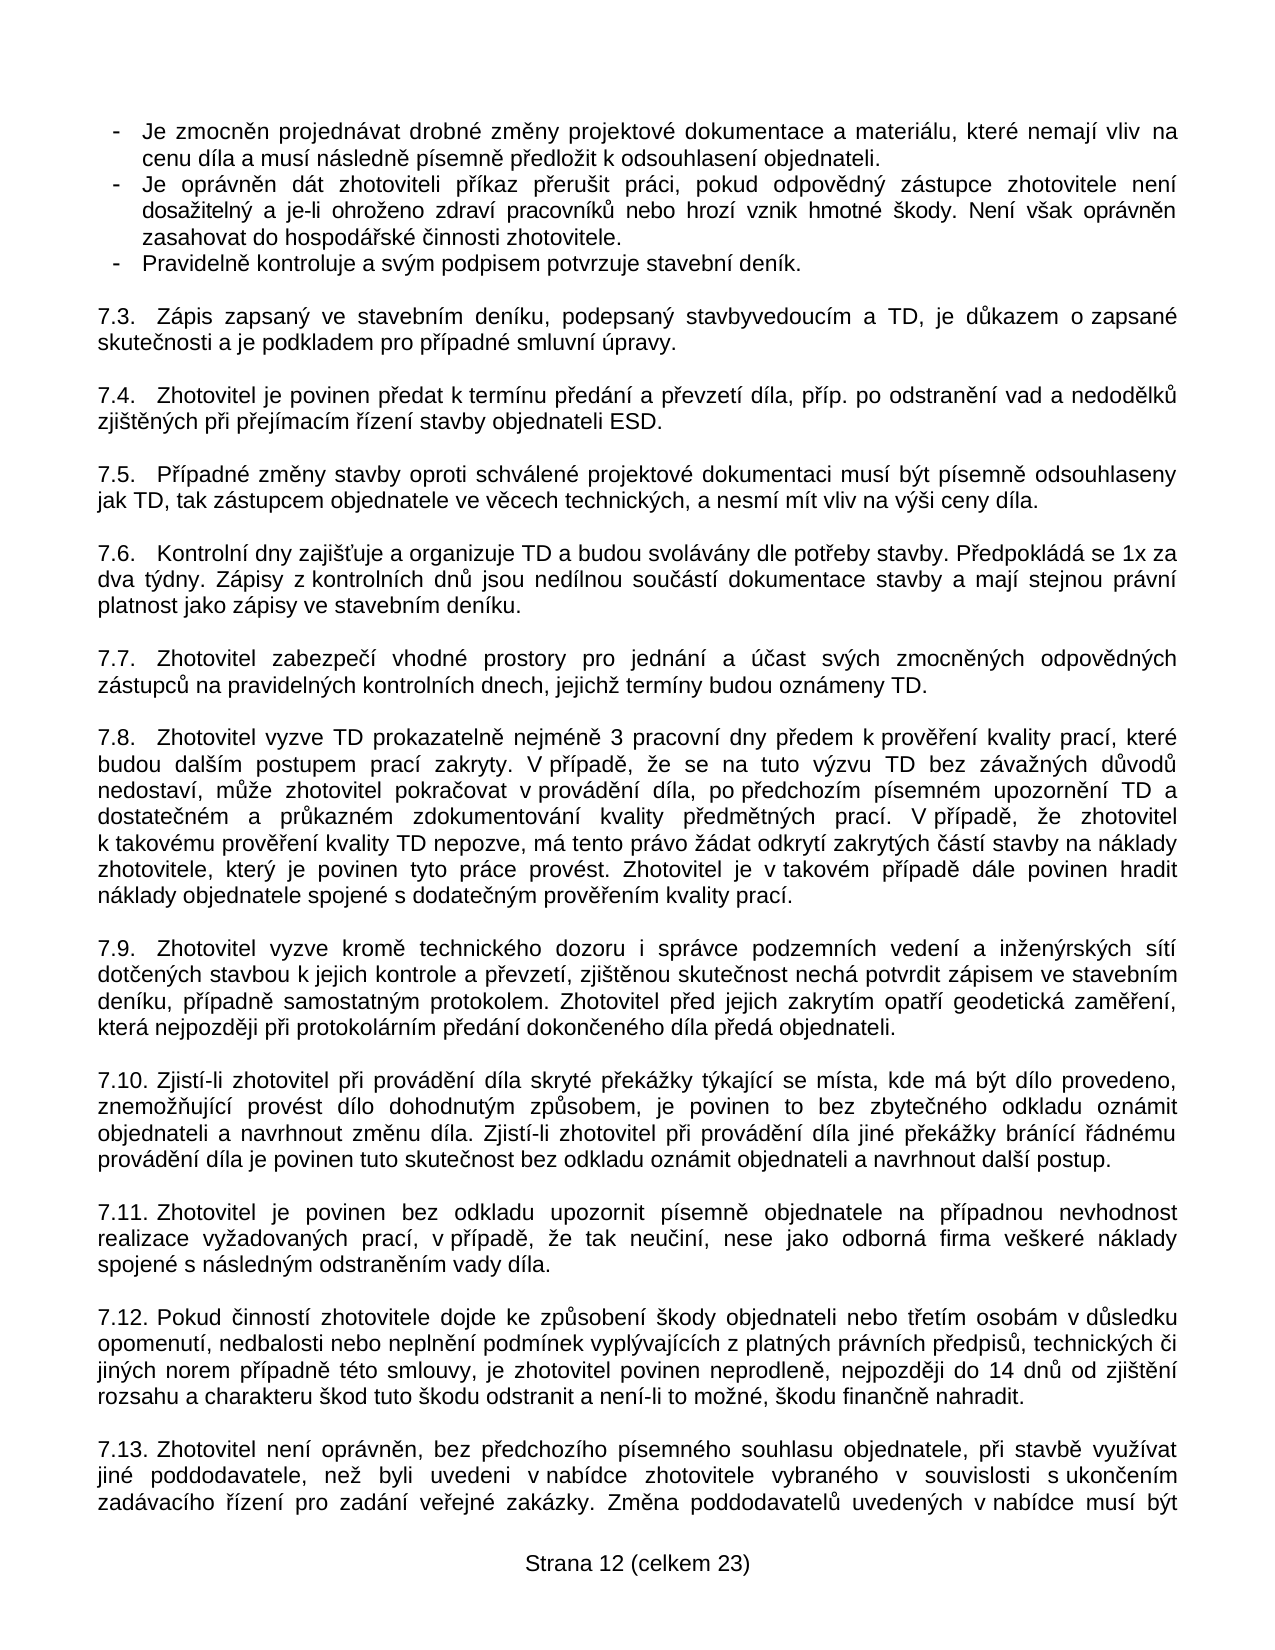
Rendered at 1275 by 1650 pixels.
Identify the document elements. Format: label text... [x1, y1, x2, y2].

list Zhotovitel zabezpečí vhodné prostory pro jednání a účast svých zmocněných odpovědných zástupců na pravidelných kontrolních dnech, jejichž termíny budou oznámeny TD. [97, 645, 1177, 698]
list Pravidelně kontroluje a svým podpisem potvrzuje stavební deník. [112, 250, 1177, 276]
list Kontrolní dny zajišťuje a organizuje TD a budou svolávány dle potřeby stavby. Předpokládá se 1x za dva týdny. Zápisy z kontrolních dnů jsou nedílnou součástí dokumentace stavby a mají stejnou právní platnost jako zápisy ve stavebním deníku. [97, 540, 1177, 619]
list Zhotovitel je povinen předat k termínu předání a převzetí díla, příp. po odstranění vad a nedodělků zjištěných při přejímacím řízení stavby objednateli ESD. [97, 382, 1177, 434]
list Případné změny stavby oproti schválené projektové dokumentaci musí být písemně odsouhlaseny jak TD, tak zástupcem objednatele ve věcech technických, a nesmí mít vliv na výši ceny díla. [97, 461, 1177, 513]
list Pokud činností zhotovitele dojde ke způsobení škody objednateli nebo třetím osobám v důsledku opomenutí, nedbalosti nebo neplnění podmínek vyplývajících z platných právních předpisů, technických či jiných norem případně této smlouvy, je zhotovitel povinen neprodleně, nejpozději do 14 dnů od zjištění rozsahu a charakteru škod tuto škodu odstranit a není-li to možné, škodu finančně nahradit. [97, 1304, 1177, 1409]
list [97, 1436, 1177, 1515]
list Je zmocněn projednávat drobné změny projektové dokumentace a materiálu, které nemají vliv na cenu díla a musí následně písemně předložit k odsouhlasení objednateli. [112, 118, 1177, 171]
list Zhotovitel vyzve kromě technického dozoru i správce podzemních vedení a inženýrských sítí dotčených stavbou k jejich kontrole a převzetí, zjištěnou skutečnost nechá potvrdit zápisem ve stavebním deníku, případně samostatným protokolem. Zhotovitel před jejich zakrytím opatří geodetická zaměření, která nejpozději při protokolárním předání dokončeného díla předá objednateli. [97, 935, 1177, 1041]
list Je oprávněn dát zhotoviteli příkaz přerušit práci, pokud odpovědný zástupce zhotovitele není dosažitelný a je-li ohroženo zdraví pracovníků nebo hrozí vznik hmotné škody. Není však oprávněn zasahovat do hospodářské činnosti zhotovitele. [112, 171, 1177, 250]
list Zhotovitel je povinen bez odkladu upozornit písemně objednatele na případnou nevhodnost realizace vyžadovaných prací, v případě, že tak neučiní, nese jako odborná firma veškeré náklady spojené s následným odstraněním vady díla. [97, 1199, 1177, 1278]
list Zjistí-li zhotovitel při provádění díla skryté překážky týkající se místa, kde má být dílo provedeno, znemožňující provést dílo dohodnutým způsobem, je povinen to bez zbytečného odkladu oznámit objednateli a navrhnout změnu díla. Zjistí-li zhotovitel při provádění díla jiné překážky bránící řádnému provádění díla je povinen tuto skutečnost bez odkladu oznámit objednateli a navrhnout další postup. [97, 1067, 1177, 1172]
list Zhotovitel vyzve TD prokazatelně nejméně 3 pracovní dny předem k prověření kvality prací, které budou dalším postupem prací zakryty. V případě, že se na tuto výzvu TD bez závažných důvodů nedostaví, může zhotovitel pokračovat v provádění díla, po předchozím písemném upozornění TD a dostatečném a průkazném zdokumentování kvality předmětných prací. V případě, že zhotovitel k takovému prověření kvality TD nepozve, má tento právo žádat odkrytí zakrytých částí stavby na náklady zhotovitele, který je povinen tyto práce provést. Zhotovitel je v takovém případě dále povinen hradit náklady objednatele spojené s dodatečným prověřením kvality prací. [97, 724, 1177, 909]
list Zápis zapsaný ve stavebním deníku, podepsaný stavbyvedoucím a TD, je důkazem o zapsané skutečnosti a je podkladem pro případné smluvní úpravy. [97, 303, 1177, 355]
